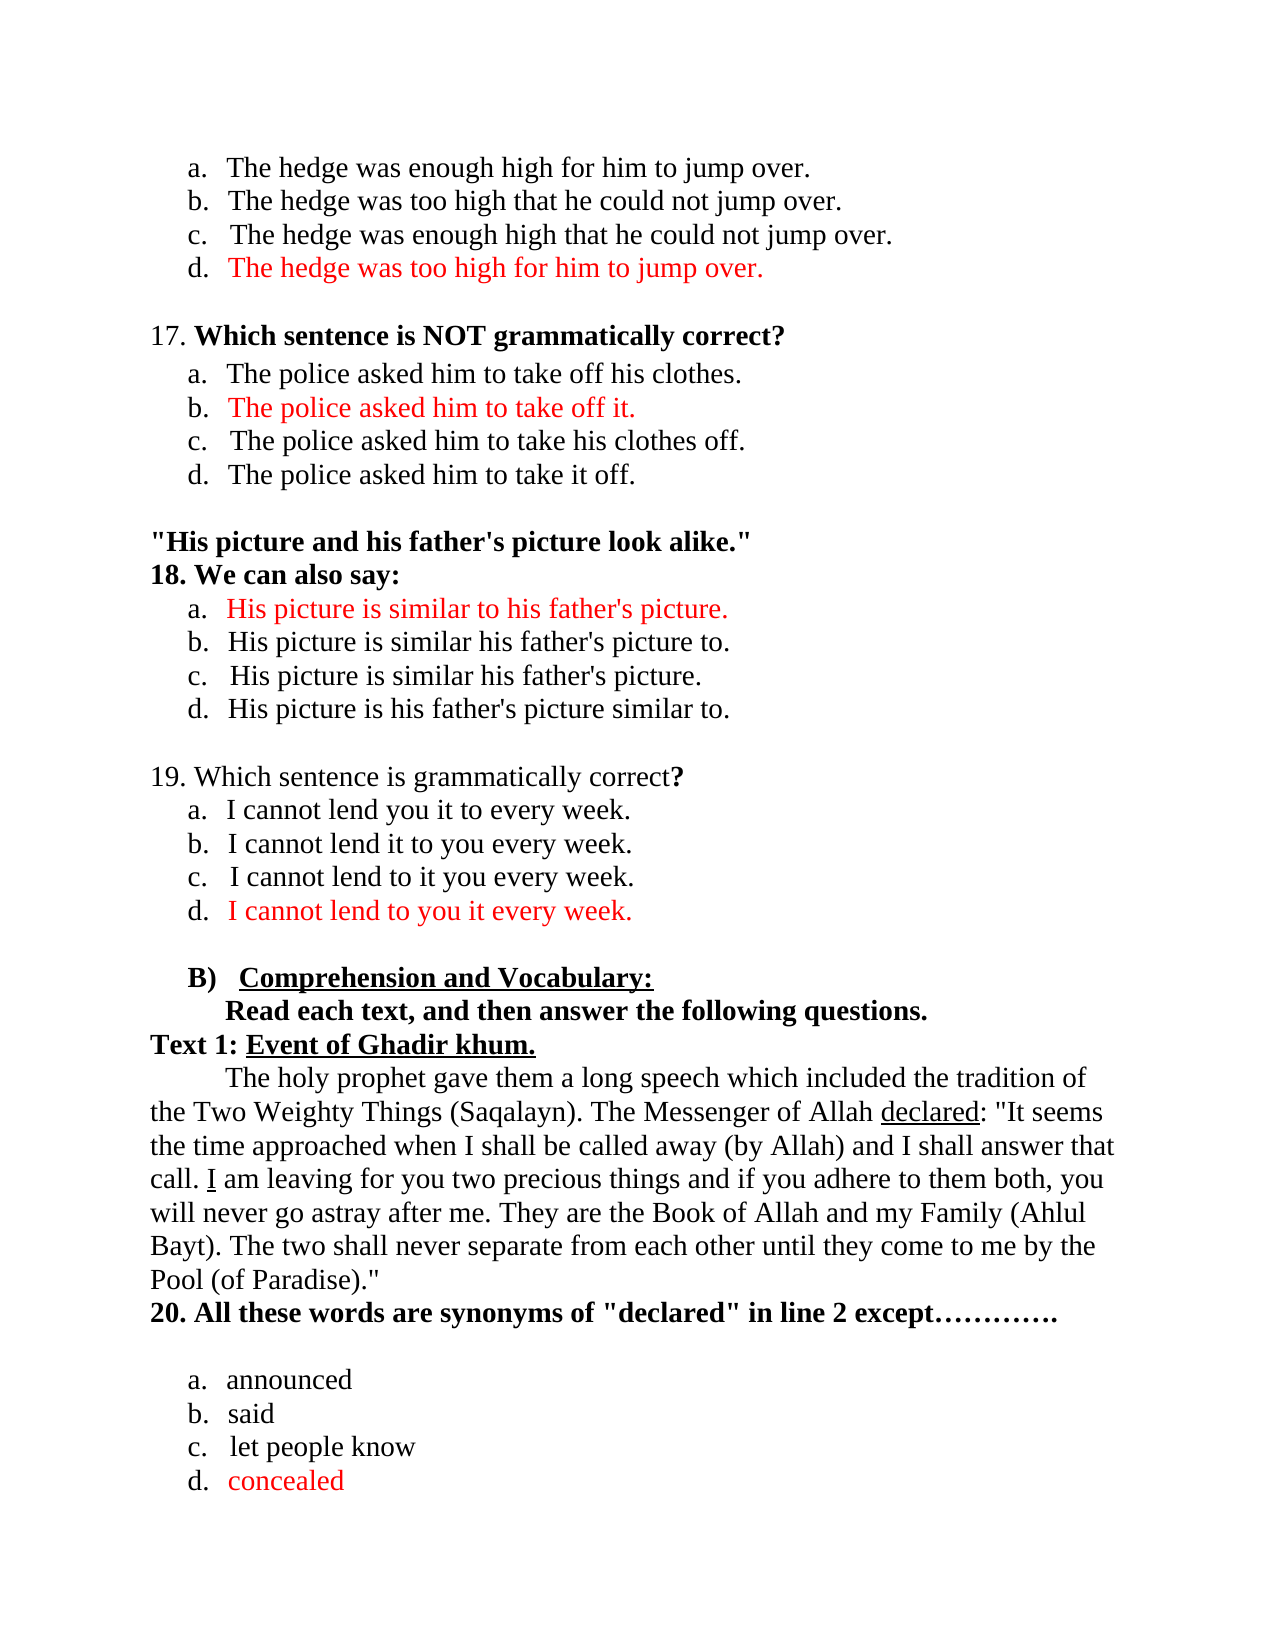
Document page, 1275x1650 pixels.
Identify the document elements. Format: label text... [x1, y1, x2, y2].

text d. I cannot lend to you it every week. [187, 893, 1125, 926]
text d. The hedge was too high for him to jump over. [187, 251, 1125, 284]
text b. The police asked him to take off it. [187, 390, 1125, 423]
text B) Comprehension and Vocabulary: [187, 960, 1125, 993]
text d. His picture is his father's picture similar to. [187, 692, 1125, 725]
text c. The hedge was enough high that he could not jump over. [187, 217, 1125, 251]
text a. I cannot lend you it to every week. [187, 792, 1125, 826]
text The holy prophet gave them a long speech which included the tradition of the Two Weighty Things (Saqalayn). The Messenger of Allah declared: "It seems the time approached when I shall be called away (by Allah) and I shall answer that call. I am leaving for you two precious things and if you adhere to them both, you will never go astray after me. They are the Book of Allah and my Family (Ahlul Bayt). The two shall never separate from each other until they come to me by the Pool (of Paradise)." [150, 1061, 1125, 1295]
text a. His picture is similar to his father's picture. [187, 591, 1125, 624]
text d. concealed [187, 1463, 1125, 1497]
text a. announced [187, 1362, 1125, 1396]
text Text 1: Event of Ghadir khum. [150, 1027, 1125, 1061]
text 19. Which sentence is grammatically correct? [150, 759, 1125, 792]
text a. The hedge was enough high for him to jump over. [187, 150, 1125, 183]
text 18. We can also say: [150, 557, 1125, 591]
text b. The hedge was too high that he could not jump over. [187, 183, 1125, 217]
text d. The police asked him to take it off. [187, 457, 1125, 490]
text c. let people know [187, 1429, 1125, 1463]
text a. The police asked him to take off his clothes. [187, 356, 1125, 390]
text c. His picture is similar his father's picture. [187, 658, 1125, 692]
text b. His picture is similar his father's picture to. [187, 624, 1125, 658]
text 20. All these words are synonyms of "declared" in line 2 except…………. [150, 1295, 1125, 1329]
text b. said [187, 1396, 1125, 1429]
text c. I cannot lend to it you every week. [187, 859, 1125, 893]
text b. I cannot lend it to you every week. [187, 826, 1125, 859]
text 17. Which sentence is NOT grammatically correct? [150, 318, 1125, 351]
text "His picture and his father's picture look alike." [150, 524, 1125, 557]
text Read each text, and then answer the following questions. [225, 993, 1125, 1027]
text c. The police asked him to take his clothes off. [187, 423, 1125, 457]
